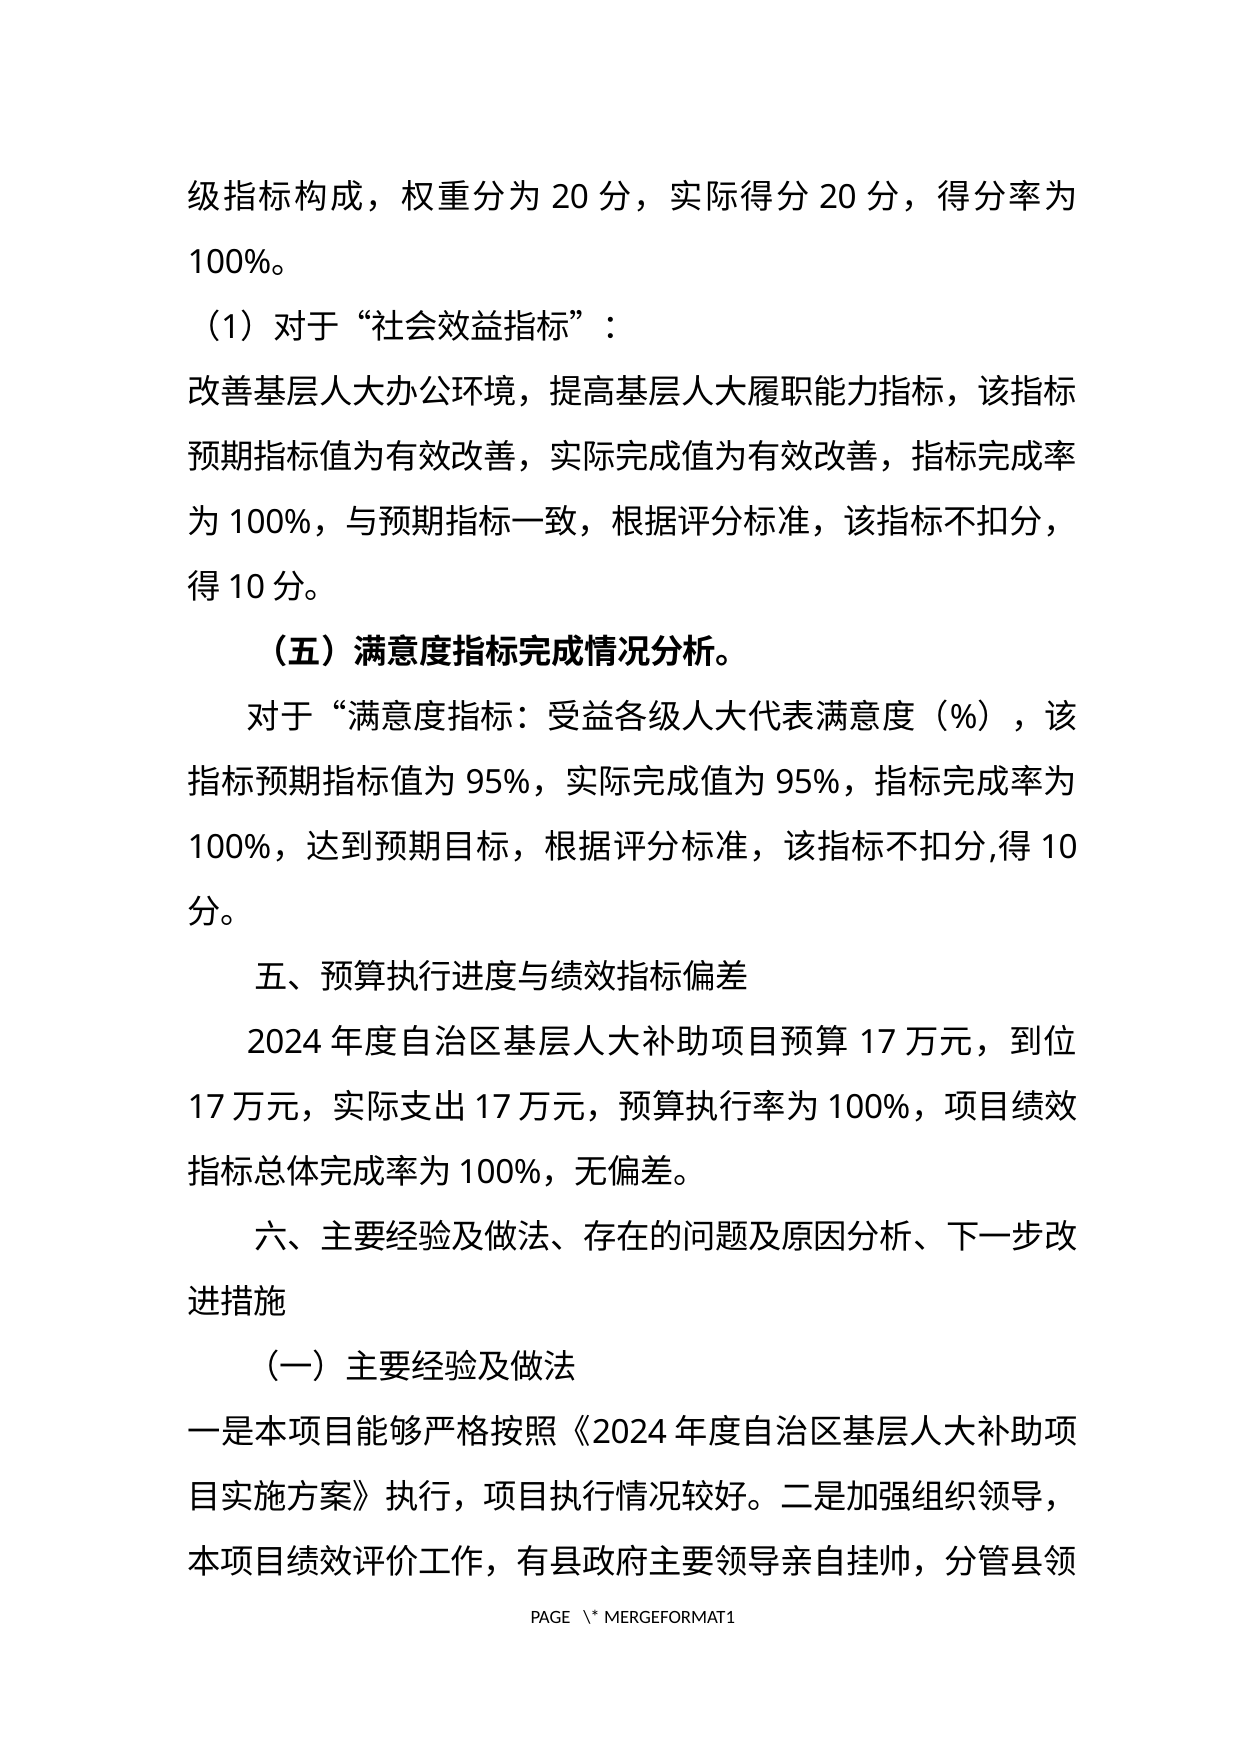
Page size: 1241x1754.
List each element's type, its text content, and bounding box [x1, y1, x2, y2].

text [187, 162, 1078, 617]
text 对于“满意度指标：受益各级人大代表满意度（%），该指标预期指标值为95%，实际完成值为95%，指标完成率为100%，达到预期目标，根据评分标准，该指标不扣分,得10分。 [187, 682, 1078, 942]
text 2024年度自治区基层人大补助项目预算17万元，到位17万元，实际支出17万元，预算执行率为100%，项目绩效指标总体完成率为100%，无偏差。 [187, 1007, 1078, 1202]
text （五）满意度指标完成情况分析。 [187, 617, 1078, 682]
text 五、预算执行进度与绩效指标偏差 [187, 942, 1078, 1007]
text 六、主要经验及做法、存在的问题及原因分析、下一步改进措施 [187, 1202, 1078, 1332]
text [187, 1332, 1078, 1592]
